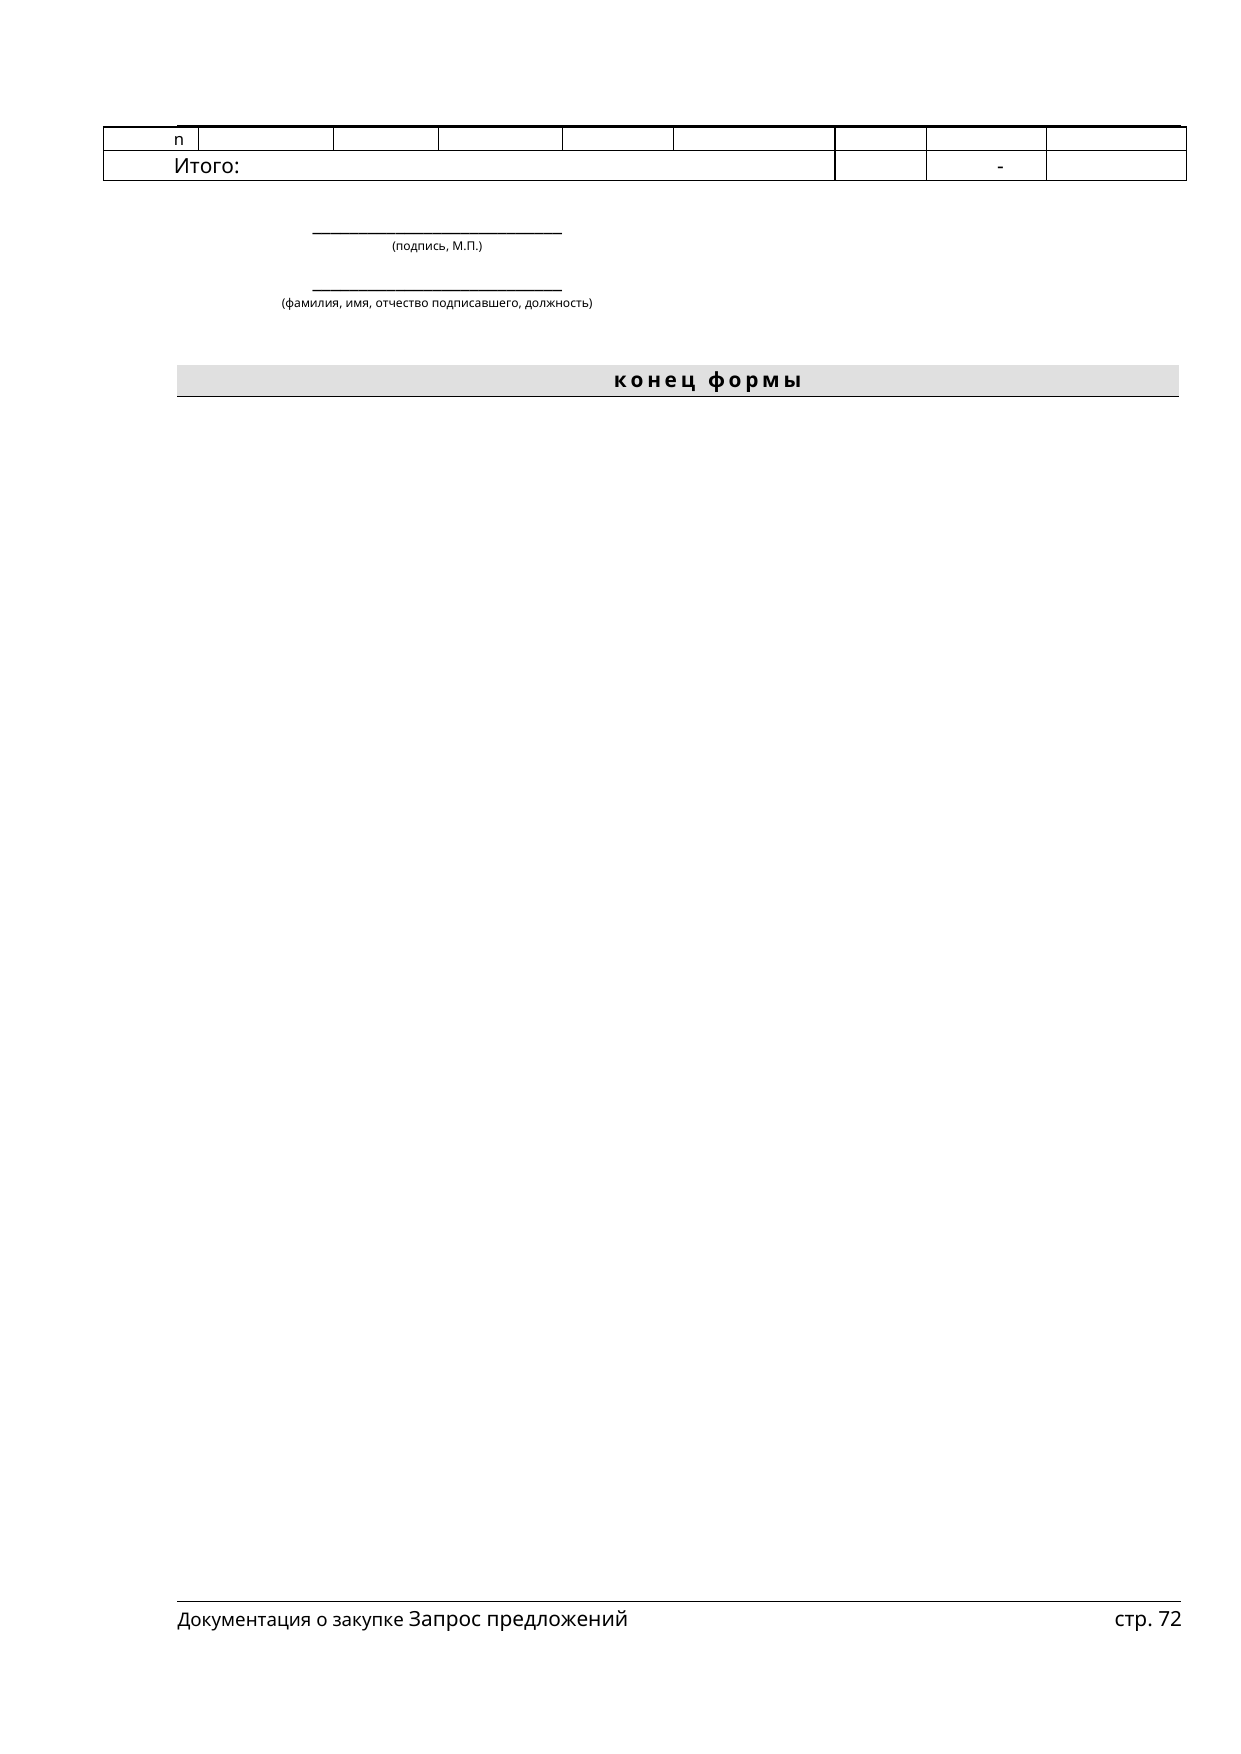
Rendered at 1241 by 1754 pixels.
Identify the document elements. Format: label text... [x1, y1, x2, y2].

table_cell [1047, 151, 1186, 179]
table_cell - [927, 151, 1046, 179]
text (подпись, М.П.) [177, 237, 638, 266]
table_cell [927, 128, 1046, 150]
table_cell [1047, 128, 1186, 150]
text (фамилия, имя, отчество подписавшего, должность) [177, 294, 638, 323]
table_cell [563, 128, 673, 150]
text ___________________________ [177, 266, 638, 294]
table_cell n [104, 128, 198, 150]
table_cell [334, 128, 438, 150]
table_cell Итого: [104, 151, 834, 179]
text ___________________________ [177, 209, 638, 237]
table_cell [199, 128, 333, 150]
table_cell [674, 128, 834, 150]
table_cell [439, 128, 562, 150]
text конец формы [177, 365, 1179, 396]
table_cell [836, 151, 926, 179]
table_cell [836, 128, 926, 150]
